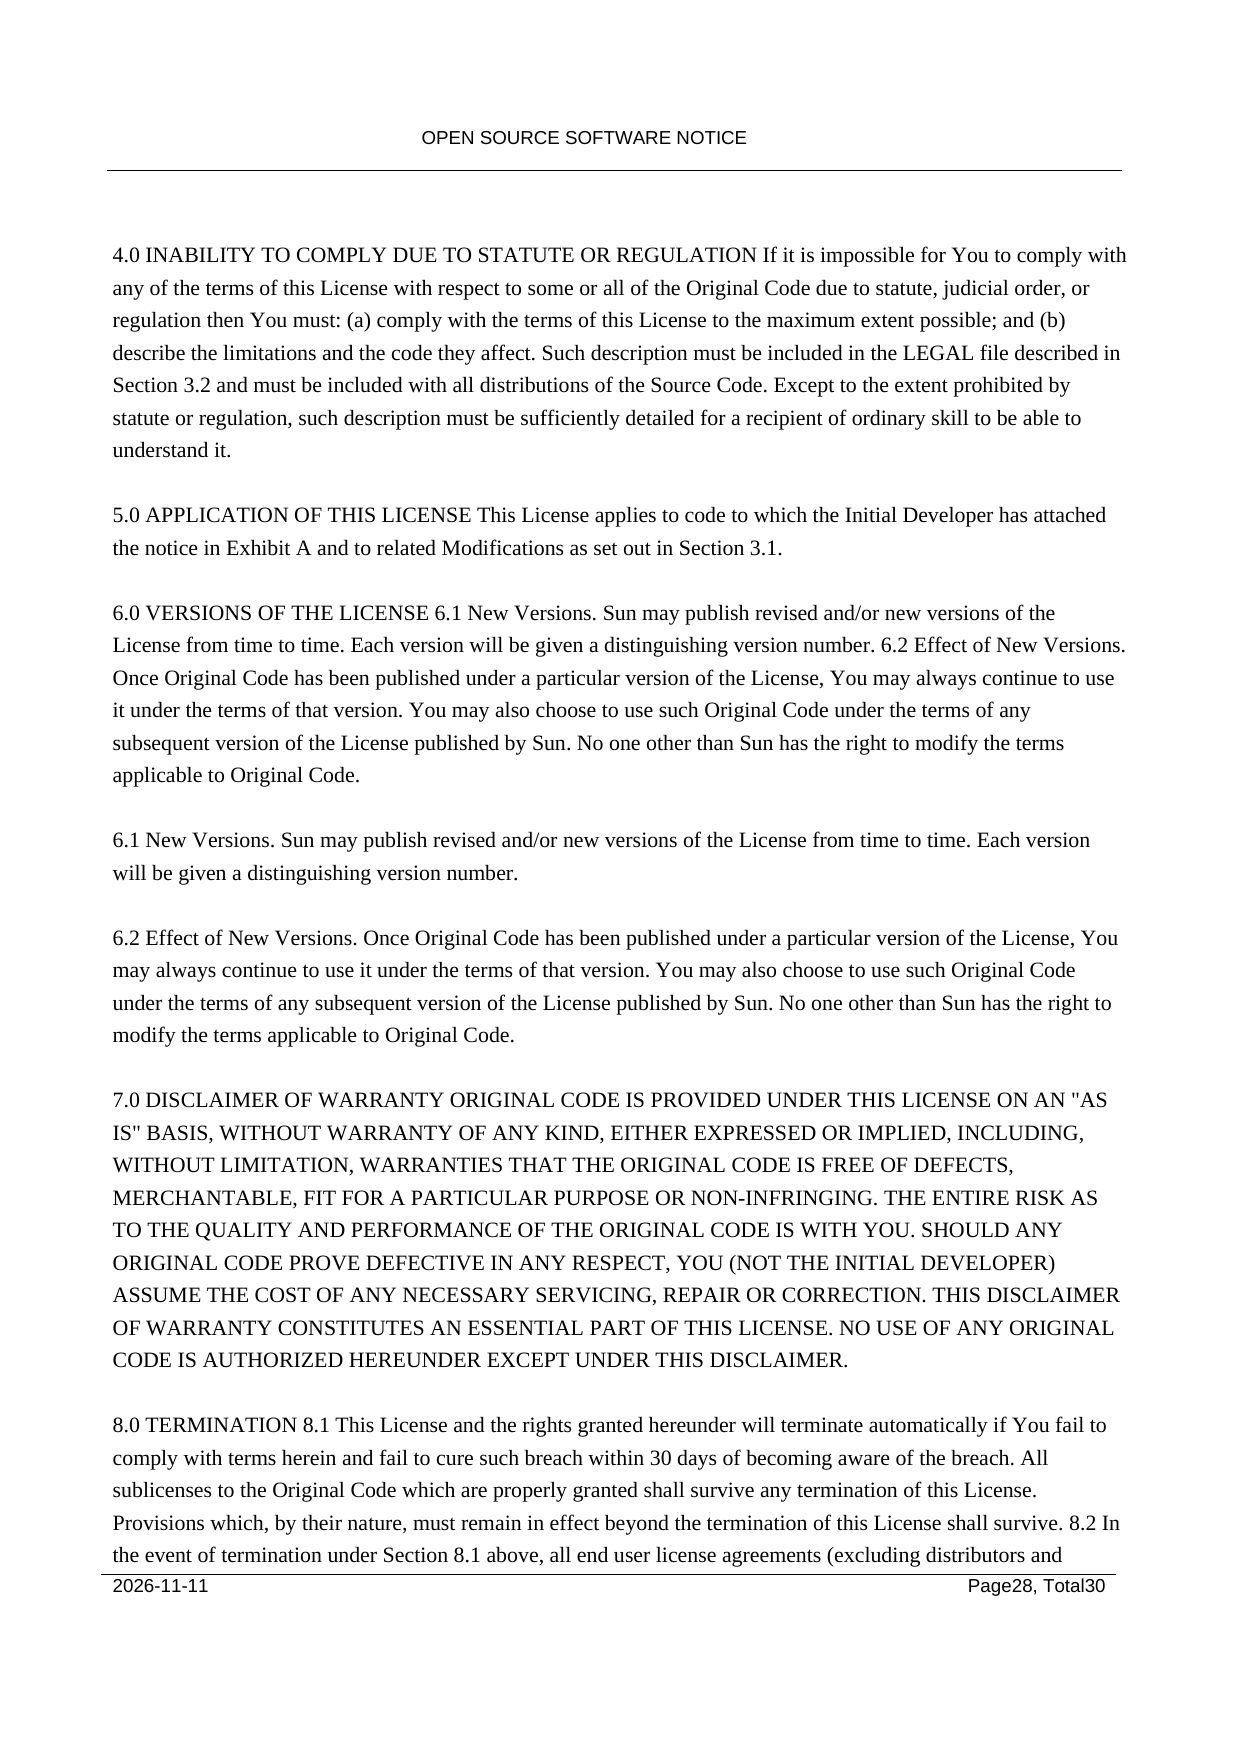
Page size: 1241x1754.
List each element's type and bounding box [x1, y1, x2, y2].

text [112, 206, 1128, 1571]
